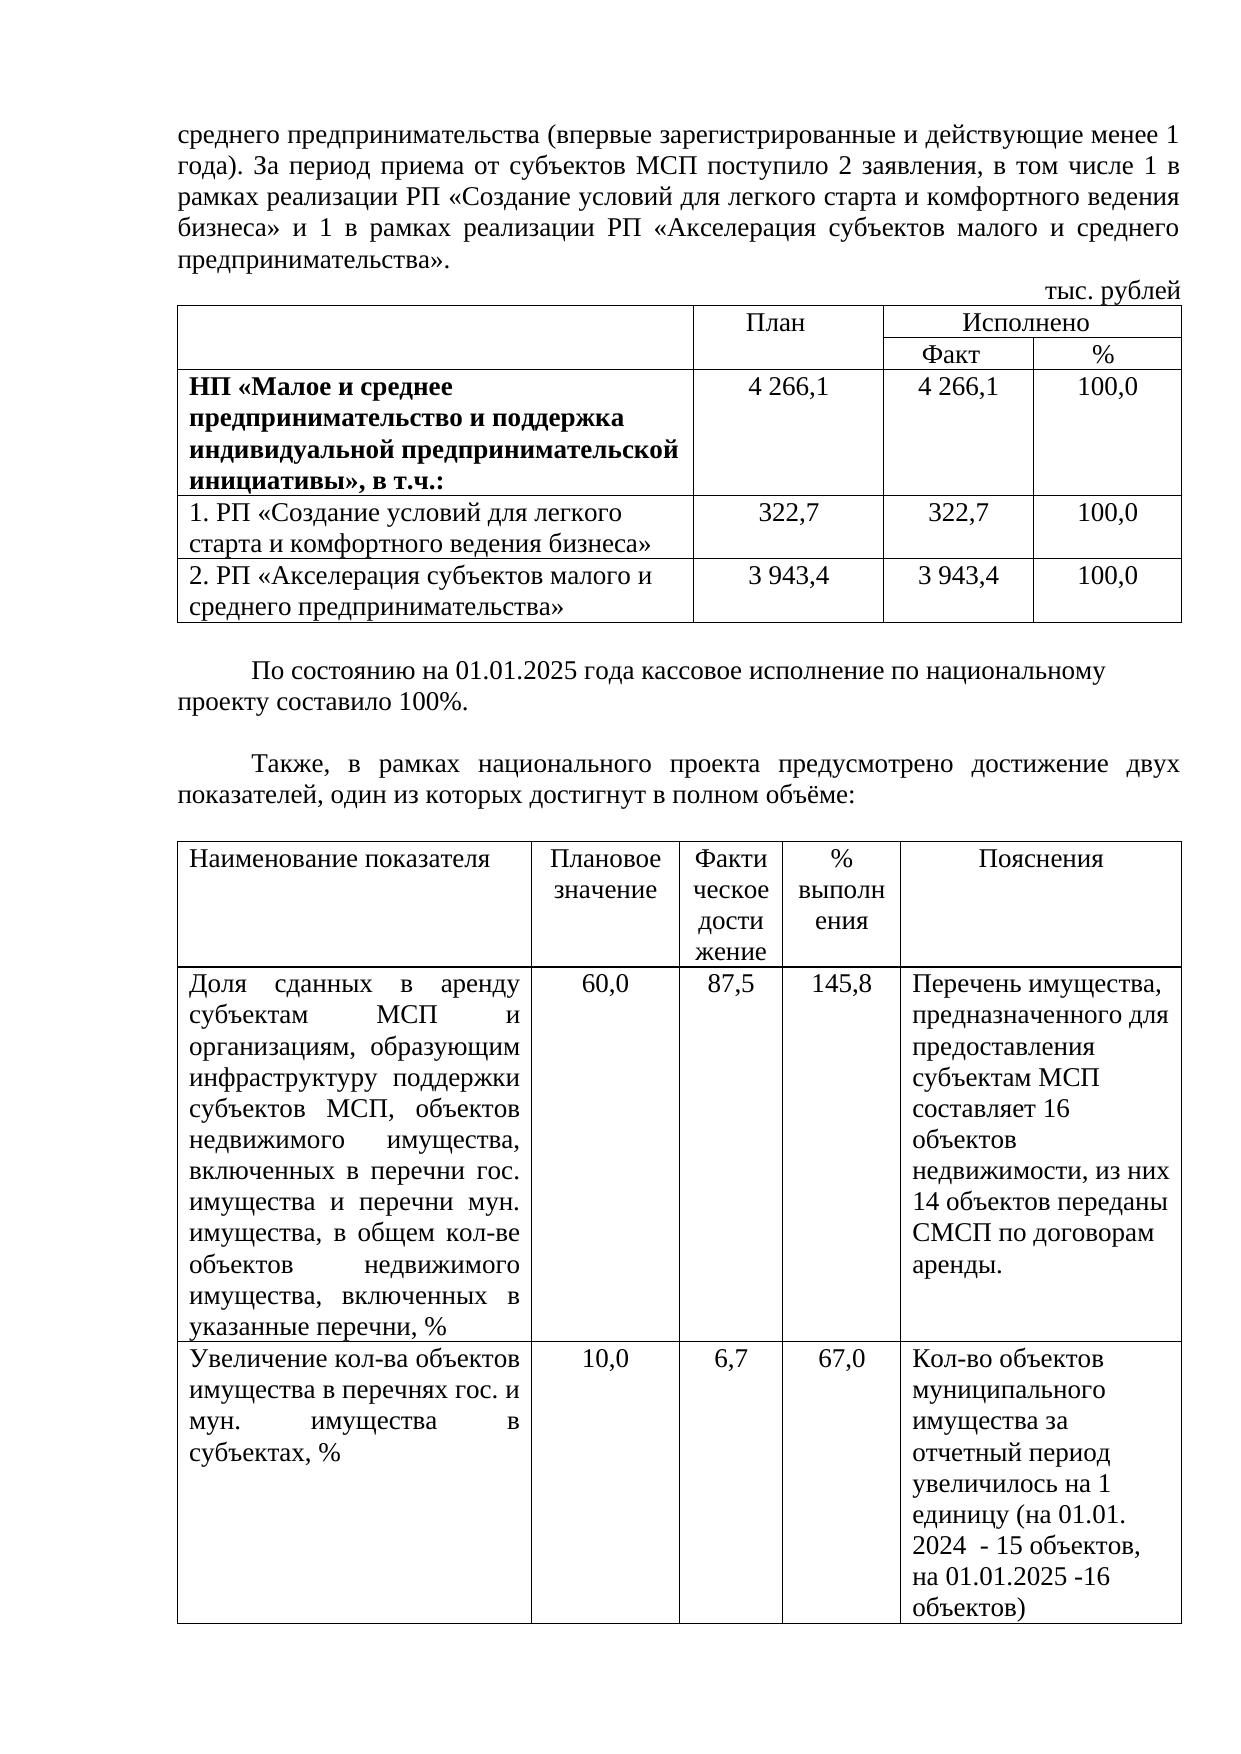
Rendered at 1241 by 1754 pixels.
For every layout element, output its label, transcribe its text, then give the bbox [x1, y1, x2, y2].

table_cell 100,0 [1034, 496, 1181, 558]
table_header Фактическое достижение [680, 842, 782, 966]
table_header [178, 306, 693, 369]
text По состоянию на 01.01.2025 года кассовое исполнение по национальному проекту составило 100%. [177, 654, 1181, 716]
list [177, 118, 1181, 274]
table_cell 4 266,1 [884, 370, 1033, 495]
table_cell Факт [884, 338, 1033, 369]
table_cell 4 266,1 [694, 370, 883, 495]
table_cell 145,8 [783, 968, 900, 1341]
table_cell 322,7 [694, 496, 883, 558]
table_cell 2. РП «Акселерация субъектов малого и среднего предпринимательства» [178, 559, 693, 622]
table_cell НП «Малое и среднее предпринимательство и поддержка индивидуальной предпринимательской инициативы», в т.ч.: [178, 370, 693, 495]
table_cell 6,7 [680, 1342, 782, 1622]
table_cell Кол-во объектов муниципального имущества за отчетный период увеличилось на 1 единицу (на 01.01. 2024 - 15 объектов, на 01.01.2025 -16 объектов) [901, 1342, 1181, 1622]
table_cell 322,7 [884, 496, 1033, 558]
table_cell 100,0 [1034, 559, 1181, 622]
table_cell 87,5 [680, 968, 782, 1341]
table_header Пояснения [901, 842, 1181, 966]
text Также, в рамках национального проекта предусмотрено достижение двух показателей, один из которых достигнут в полном объёме: [177, 747, 1181, 809]
table_cell 3 943,4 [884, 559, 1033, 622]
table_cell Перечень имущества, предназначенного для предоставления субъектам МСП составляет 16 объектов недвижимости, из них 14 объектов переданы СМСП по договорам аренды. [901, 968, 1181, 1341]
table_cell Доля сданных в аренду субъектам МСП и организациям, образующим инфраструктуру поддержки субъектов МСП, объектов недвижимого имущества, включенных в перечни гос. имущества и перечни мун. имущества, в общем кол-ве объектов недвижимого имущества, включенных в указанные перечни, % [178, 968, 531, 1341]
table_header План [694, 306, 883, 369]
table_cell 1. РП «Создание условий для легкого старта и комфортного ведения бизнеса» [178, 496, 693, 558]
table_cell Увеличение кол-ва объектов имущества в перечнях гос. и мун. имущества в субъектах, % [178, 1342, 531, 1622]
table_cell % [1034, 338, 1181, 369]
table_cell 60,0 [532, 968, 679, 1341]
table_cell 3 943,4 [694, 559, 883, 622]
table_header Плановое значение [532, 842, 679, 966]
table_cell 67,0 [783, 1342, 900, 1622]
table_cell 10,0 [532, 1342, 679, 1622]
table_header % выполнения [783, 842, 900, 966]
table_header Исполнено [884, 306, 1181, 337]
table_header Наименование показателя [178, 842, 531, 966]
table_cell 100,0 [1034, 370, 1181, 495]
text тыс. рублей [177, 274, 1181, 305]
